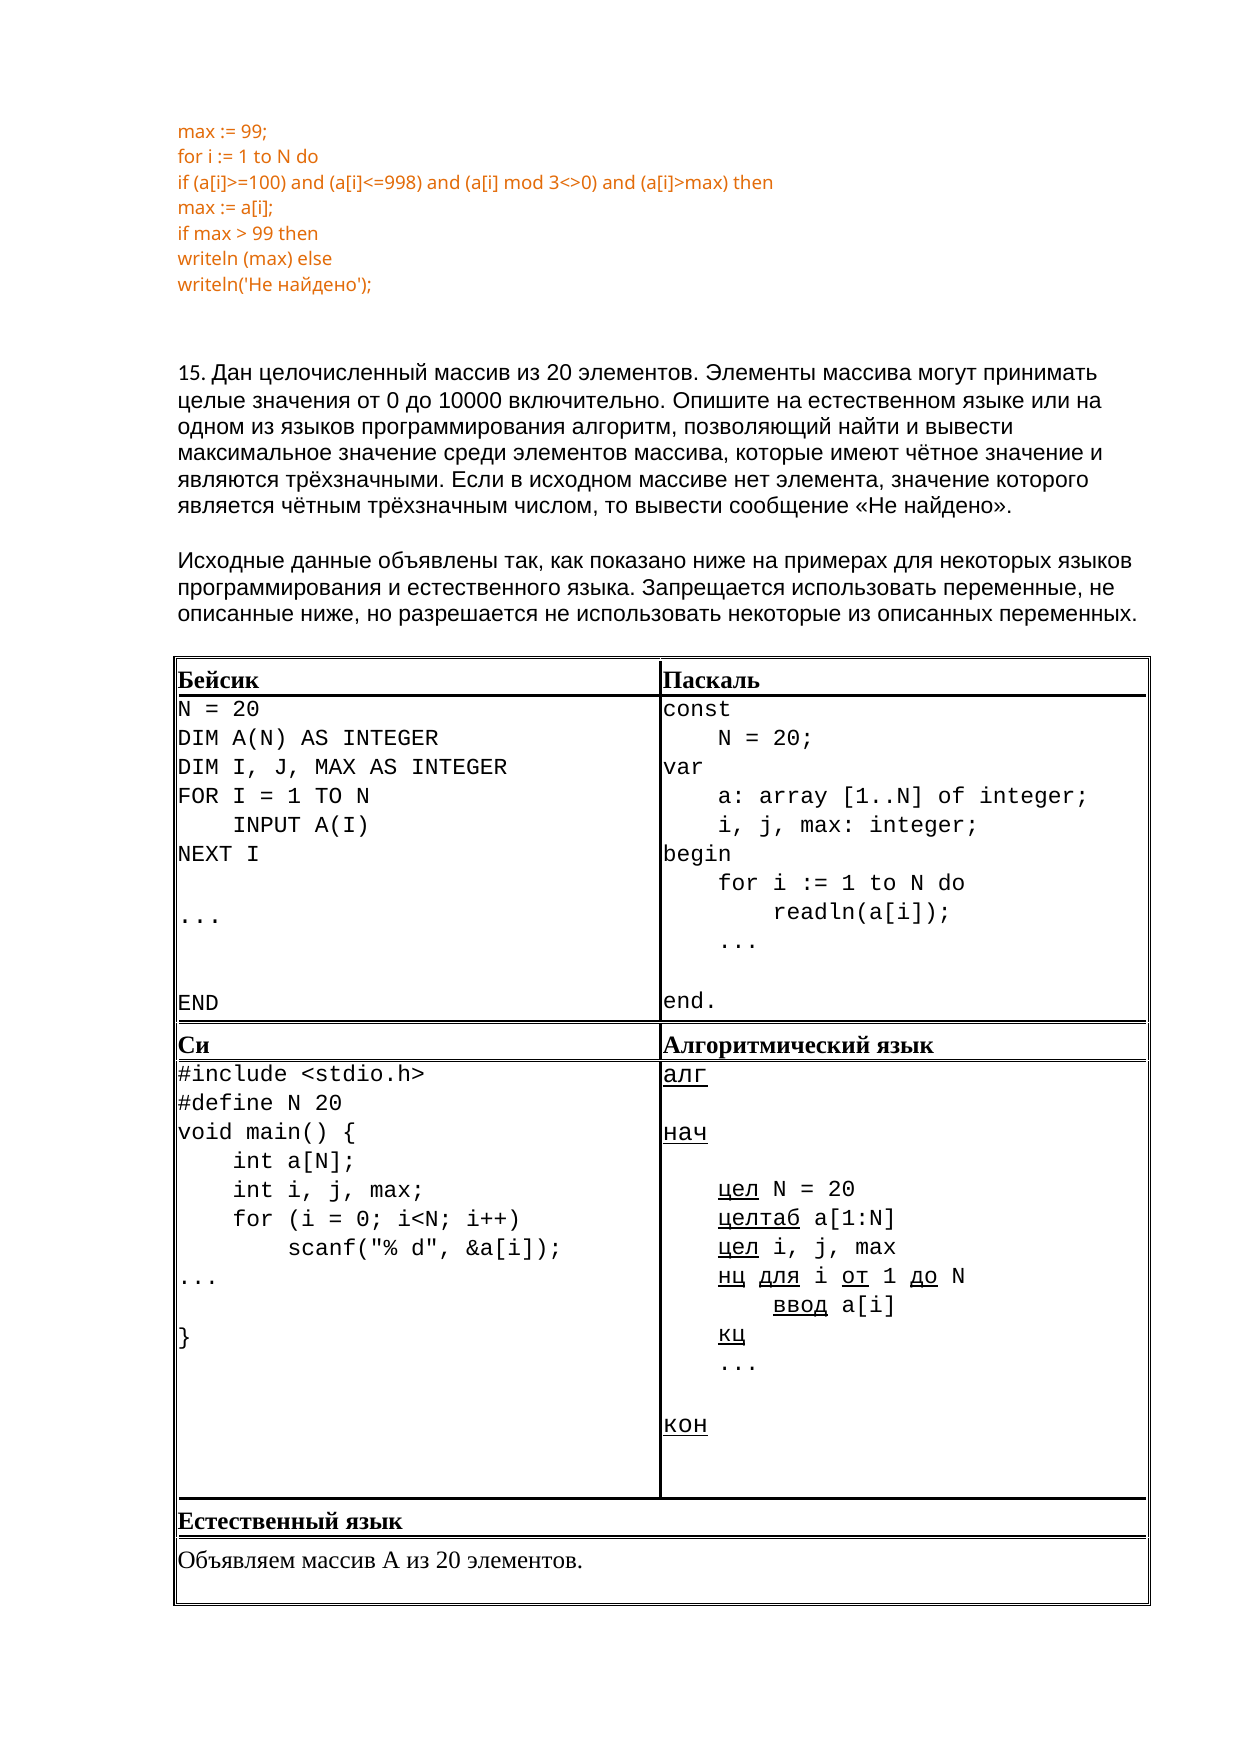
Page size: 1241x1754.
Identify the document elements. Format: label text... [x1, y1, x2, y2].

table_header Бейсик [177, 659, 660, 694]
text 15. Дан целочисленный массив из 20 элементов. Элементы массива могут принимать целые значения от 0 до 10000 включительно. Опишите на естественном языке или на одном из языков программирования алгоритм, позволяющий найти и вывести максимальное значение среди элементов массива, которые имеют чётное значение и являются трёхзначными. Если в исходном массиве нет элемента, значение которого является чётным трёхзначным числом, то вывести сообщение «Не найдено». [177, 358, 1152, 518]
table_cell Алгоритмический язык [662, 1020, 1148, 1059]
table_cell N = 20 DIM A(N) AS INTEGER DIM I, J, MAX AS INTEGER FOR I = 1 TO N INPUT A(I) NEXT I ... END [177, 694, 659, 1020]
text if max > 99 then [177, 220, 1152, 246]
text Исходные данные объявлены так, как показано ниже на примерах для некоторых языков программирования и естественного языка. Запрещается использовать переменные, не описанные ниже, но разрешается не использовать некоторые из описанных переменных. [177, 547, 1152, 627]
text for i := 1 to N do [177, 144, 1152, 169]
table_cell алг нач цел N = 20 целтаб a[1:N] цел i, j, max нц для i от 1 до N ввод a[i] кц ... кон [660, 1059, 1149, 1497]
table_cell Си [177, 1020, 659, 1059]
text max := a[i]; [177, 195, 1152, 220]
table_cell const N = 20; var a: array [1..N] of integer; i, j, max: integer; begin for i := 1 to N do readln(a[i]); ... end. [662, 694, 1148, 1020]
text max := 99; [177, 118, 1152, 144]
text writeln('He найдено'); [177, 271, 1152, 297]
table_cell #include <stdio.h> #define N 20 void main() { int a[N]; int i, j, max; for (i = 0; i<N; i++) scanf("% d", &a[i]); ... } [175, 1059, 660, 1497]
text writeln (max) else [177, 246, 1152, 271]
table_cell Естественный язык [177, 1497, 1148, 1535]
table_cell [177, 1535, 1148, 1603]
table_header Паскаль [660, 659, 1148, 694]
text if (a[i]>=100) and (a[i]<=998) and (a[i] mod 3<>0) and (a[i]>max) then [177, 169, 1152, 195]
